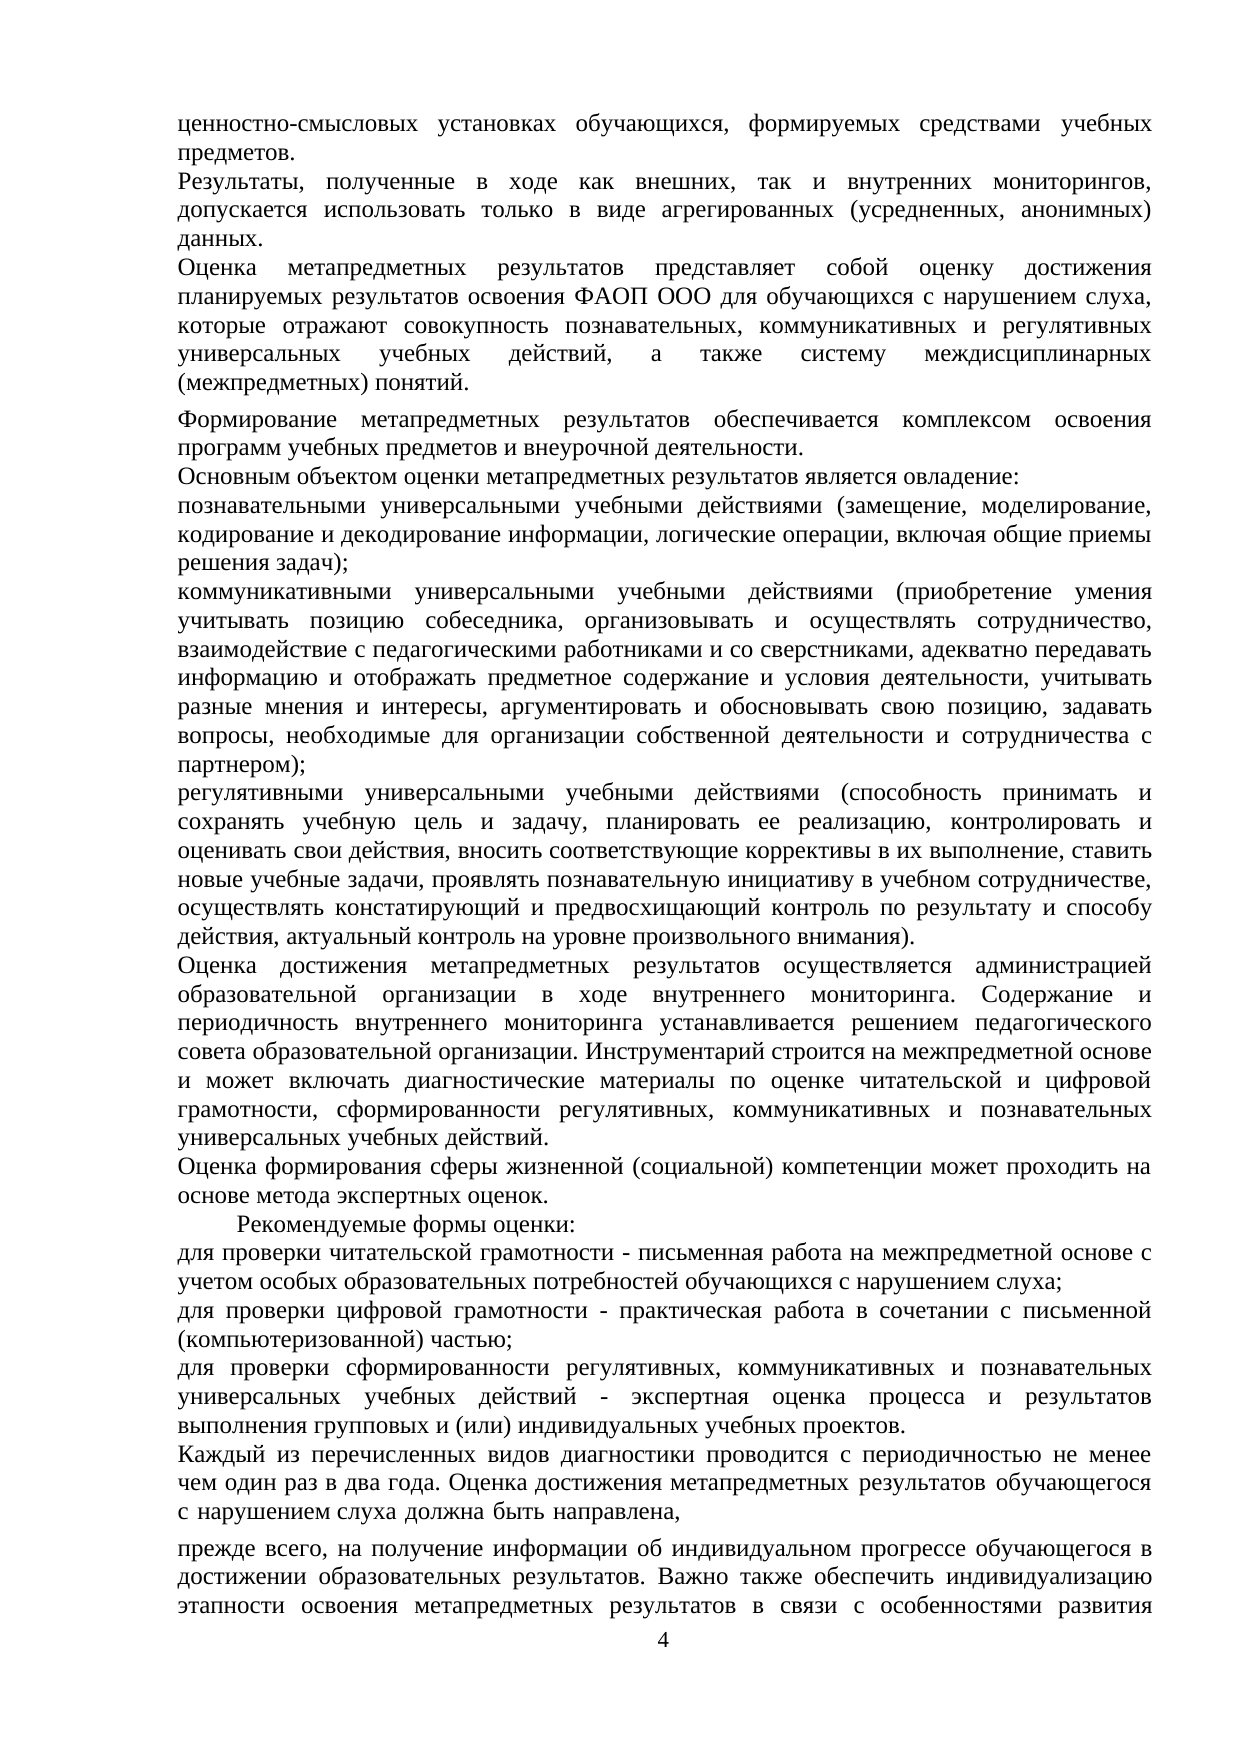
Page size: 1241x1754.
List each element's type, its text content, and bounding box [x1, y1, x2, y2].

text Формирование метапредметных результатов обеспечивается комплексом освоения программ учебных предметов и внеурочной деятельности. [177, 404, 1152, 461]
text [177, 108, 1152, 166]
text Рекомендуемые формы оценки: [236, 1209, 1196, 1237]
text регулятивными универсальными учебными действиями (способность принимать и сохранять учебную цель и задачу, планировать ее реализацию, контролировать и оценивать свои действия, вносить соответствующие коррективы в их выполнение, ставить новые учебные задачи, проявлять познавательную инициативу в учебном сотрудничестве, осуществлять констатирующий и предвосхищающий контроль по результату и способу действия, актуальный контроль на уровне произвольного внимания). [177, 777, 1152, 950]
text Оценка формирования сферы жизненной (социальной) компетенции может проходить на основе метода экспертных оценок. [177, 1151, 1151, 1209]
text коммуникативными универсальными учебными действиями (приобретение умения учитывать позицию собеседника, организовывать и осуществлять сотрудничество, взаимодействие с педагогическими работниками и со сверстниками, адекватно передавать информацию и отображать предметное содержание и условия деятельности, учитывать разные мнения и интересы, аргументировать и обосновывать свою позицию, задавать вопросы, необходимые для организации собственной деятельности и сотрудничества с партнером); [177, 576, 1152, 777]
text Оценка достижения метапредметных результатов осуществляется администрацией образовательной организации в ходе внутреннего мониторинга. Содержание и периодичность внутреннего мониторинга устанавливается решением педагогического совета образовательной организации. Инструментарий строится на межпредметной основе и может включать диагностические материалы по оценке читательской и цифровой грамотности, сформированности регулятивных, коммуникативных и познавательных универсальных учебных действий. [177, 950, 1152, 1151]
text Каждый из перечисленных видов диагностики проводится с периодичностью не менее чем один раз в два года. Оценка достижения метапредметных результатов обучающегося с нарушением слуха должна быть направлена, [177, 1439, 1152, 1525]
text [177, 1533, 1152, 1619]
text Оценка метапредметных результатов представляет собой оценку достижения планируемых результатов освоения ФАОП ООО для обучающихся с нарушением слуха, которые отражают совокупность познавательных, коммуникативных и регулятивных универсальных учебных действий, а также систему междисциплинарных (межпредметных) понятий. [177, 252, 1152, 396]
text познавательными универсальными учебными действиями (замещение, моделирование, кодирование и декодирование информации, логические операции, включая общие приемы решения задач); [177, 490, 1152, 576]
text для проверки цифровой грамотности - практическая работа в сочетании с письменной (компьютеризованной) частью; [177, 1295, 1152, 1352]
text Основным объектом оценки метапредметных результатов является овладение: [177, 461, 1152, 490]
text для проверки читательской грамотности - письменная работа на межпредметной основе с учетом особых образовательных потребностей обучающихся с нарушением слуха; [177, 1237, 1152, 1295]
text для проверки сформированности регулятивных, коммуникативных и познавательных универсальных учебных действий - экспертная оценка процесса и результатов выполнения групповых и (или) индивидуальных учебных проектов. [177, 1352, 1152, 1439]
text Результаты, полученные в ходе как внешних, так и внутренних мониторингов, допускается использовать только в виде агрегированных (усредненных, анонимных) данных. [177, 166, 1151, 252]
